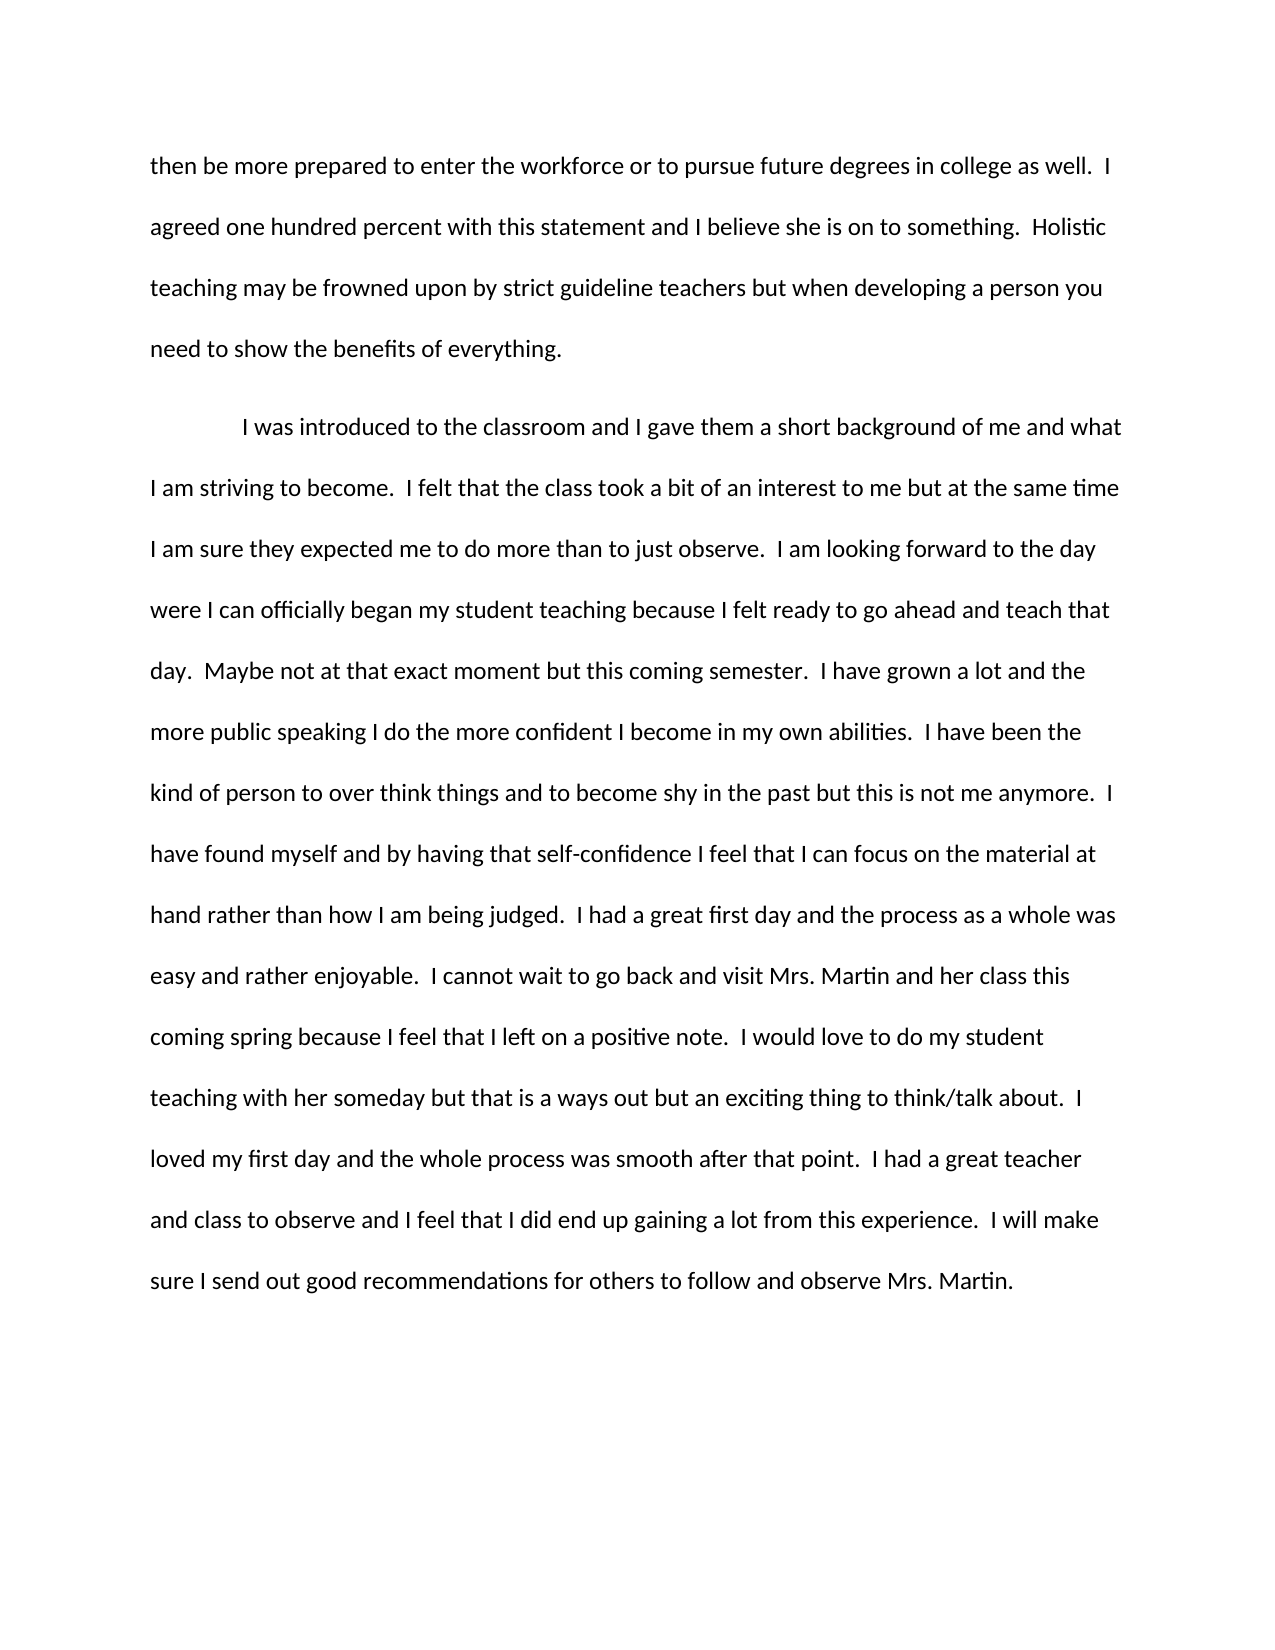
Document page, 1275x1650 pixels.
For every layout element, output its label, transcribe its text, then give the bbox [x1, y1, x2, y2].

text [150, 150, 1125, 364]
text I was introduced to the classroom and I gave them a short background of me and what I am striving to become. I felt that the class took a bit of an interest to me but at the same time I am sure they expected me to do more than to just observe. I am looking forward to the day were I can officially began my student teaching because I felt ready to go ahead and teach that day. Maybe not at that exact moment but this coming semester. I have grown a lot and the more public speaking I do the more confident I become in my own abilities. I have been the kind of person to over think things and to become shy in the past but this is not me anymore. I have found myself and by having that self-confidence I feel that I can focus on the material at hand rather than how I am being judged. I had a great first day and the process as a whole was easy and rather enjoyable. I cannot wait to go back and visit Mrs. Martin and her class this coming spring because I feel that I left on a positive note. I would love to do my student teaching with her someday but that is a ways out but an exciting thing to think/talk about. I loved my first day and the whole process was smooth after that point. I had a great teacher and class to observe and I feel that I did end up gaining a lot from this experience. I will make sure I send out good recommendations for others to follow and observe Mrs. Martin. [150, 411, 1125, 1296]
